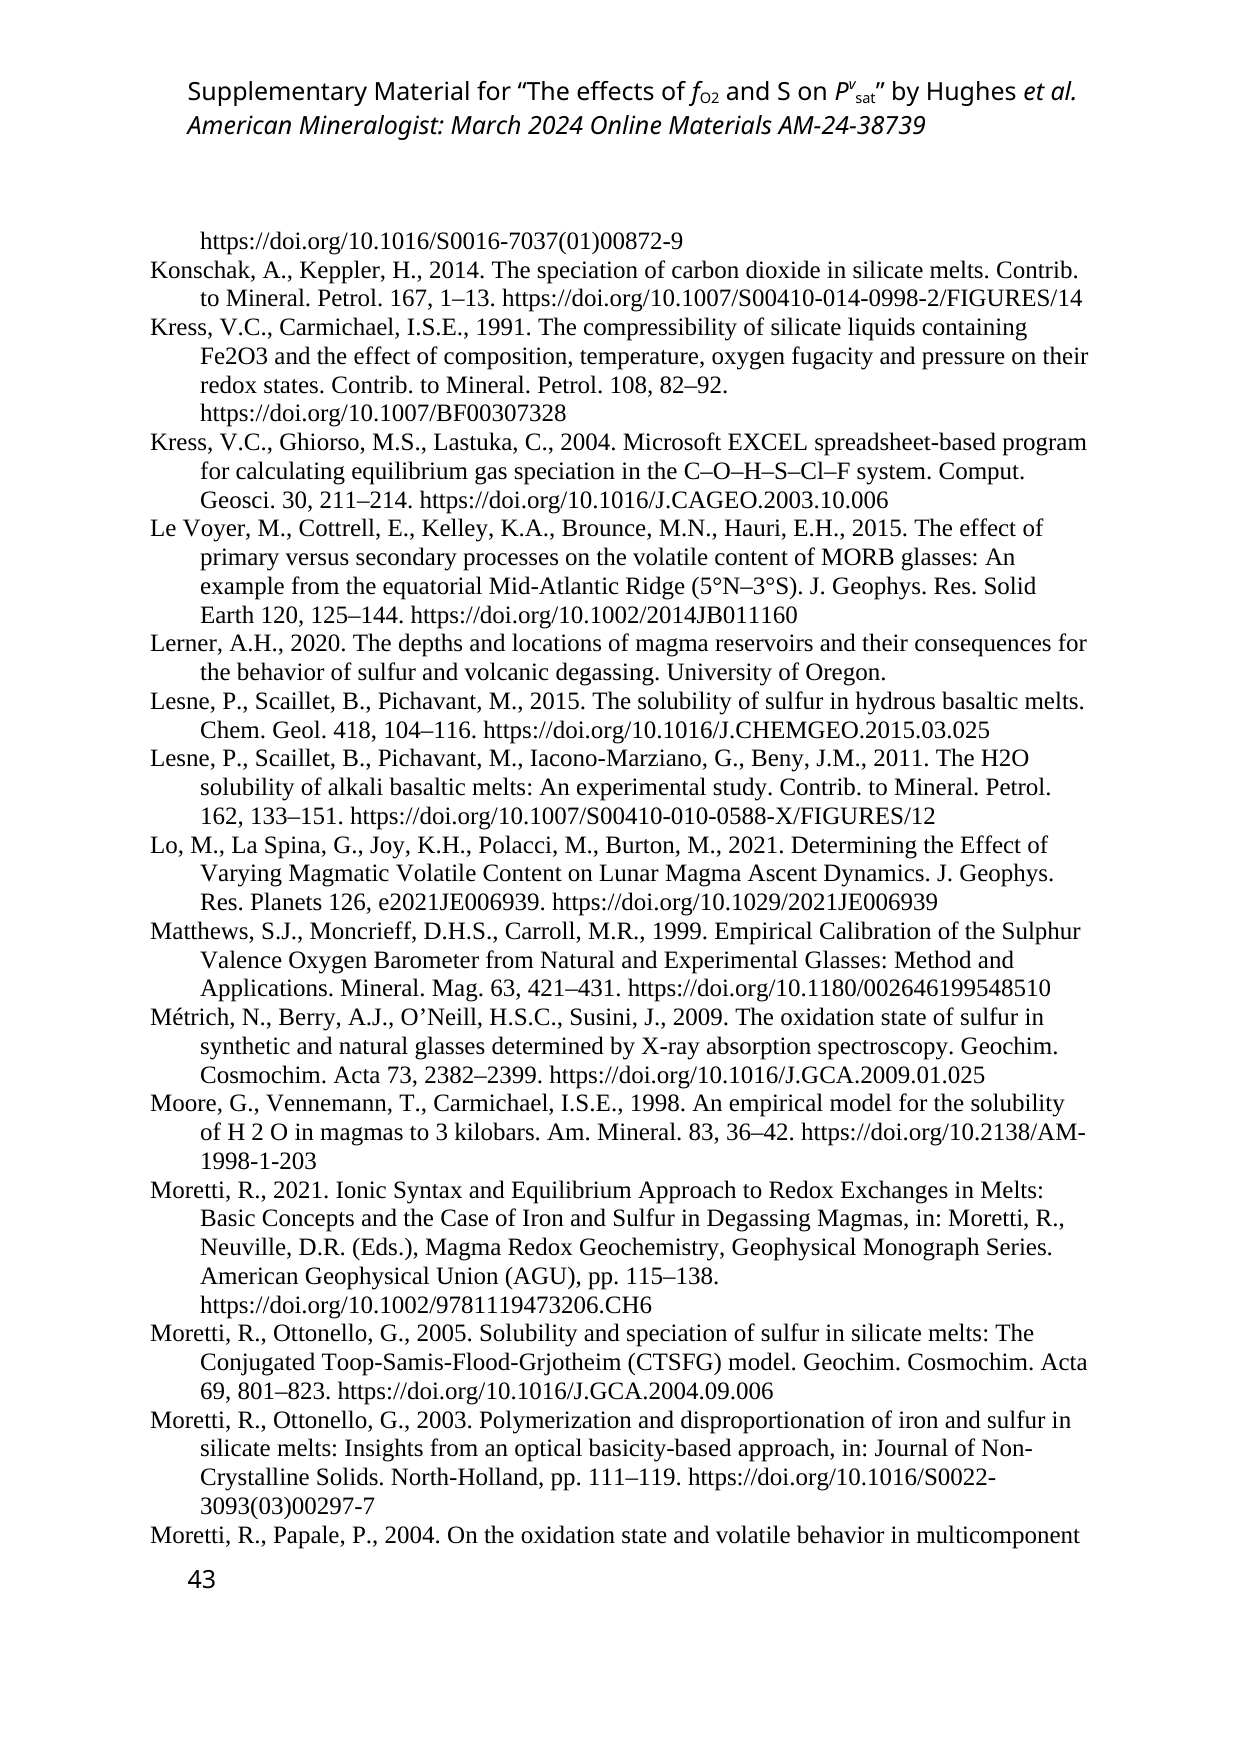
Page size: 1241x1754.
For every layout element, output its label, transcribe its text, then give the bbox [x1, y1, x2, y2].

text Moretti, R., Ottonello, G., 2003. Polymerization and disproportionation of iron and sulfur in silicate melts: Insights from an optical basicity-based approach, in: Journal of Non-Crystalline Solids. North-Holland, pp. 111–119. https://doi.org/10.1016/S0022-3093(03)00297-7 [150, 1405, 1090, 1520]
text Lo, M., La Spina, G., Joy, K.H., Polacci, M., Burton, M., 2021. Determining the Effect of Varying Magmatic Volatile Content on Lunar Magma Ascent Dynamics. J. Geophys. Res. Planets 126, e2021JE006939. https://doi.org/10.1029/2021JE006939 [150, 830, 1090, 916]
text Konschak, A., Keppler, H., 2014. The speciation of carbon dioxide in silicate melts. Contrib. to Mineral. Petrol. 167, 1–13. https://doi.org/10.1007/S00410-014-0998-2/FIGURES/14 [150, 255, 1090, 312]
text Lerner, A.H., 2020. The depths and locations of magma reservoirs and their consequences for the behavior of sulfur and volcanic degassing. University of Oregon. [150, 628, 1090, 686]
text Moore, G., Vennemann, T., Carmichael, I.S.E., 1998. An empirical model for the solubility of H 2 O in magmas to 3 kilobars. Am. Mineral. 83, 36–42. https://doi.org/10.2138/AM-1998-1-203 [150, 1088, 1090, 1175]
text Métrich, N., Berry, A.J., O’Neill, H.S.C., Susini, J., 2009. The oxidation state of sulfur in synthetic and natural glasses determined by X-ray absorption spectroscopy. Geochim. Cosmochim. Acta 73, 2382–2399. https://doi.org/10.1016/J.GCA.2009.01.025 [150, 1002, 1090, 1088]
text Kress, V.C., Ghiorso, M.S., Lastuka, C., 2004. Microsoft EXCEL spreadsheet-based program for calculating equilibrium gas speciation in the C–O–H–S–Cl–F system. Comput. Geosci. 30, 211–214. https://doi.org/10.1016/J.CAGEO.2003.10.006 [150, 427, 1090, 513]
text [150, 1520, 1090, 1548]
text Matthews, S.J., Moncrieff, D.H.S., Carroll, M.R., 1999. Empirical Calibration of the Sulphur Valence Oxygen Barometer from Natural and Experimental Glasses: Method and Applications. Mineral. Mag. 63, 421–431. https://doi.org/10.1180/002646199548510 [150, 916, 1090, 1002]
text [150, 226, 1090, 255]
text Moretti, R., Ottonello, G., 2005. Solubility and speciation of sulfur in silicate melts: The Conjugated Toop-Samis-Flood-Grjotheim (CTSFG) model. Geochim. Cosmochim. Acta 69, 801–823. https://doi.org/10.1016/J.GCA.2004.09.006 [150, 1318, 1090, 1405]
text Le Voyer, M., Cottrell, E., Kelley, K.A., Brounce, M.N., Hauri, E.H., 2015. The effect of primary versus secondary processes on the volatile content of MORB glasses: An example from the equatorial Mid-Atlantic Ridge (5°N–3°S). J. Geophys. Res. Solid Earth 120, 125–144. https://doi.org/10.1002/2014JB011160 [150, 513, 1090, 628]
text Moretti, R., 2021. Ionic Syntax and Equilibrium Approach to Redox Exchanges in Melts: Basic Concepts and the Case of Iron and Sulfur in Degassing Magmas, in: Moretti, R., Neuville, D.R. (Eds.), Magma Redox Geochemistry, Geophysical Monograph Series. American Geophysical Union (AGU), pp. 115–138. https://doi.org/10.1002/9781119473206.CH6 [150, 1175, 1090, 1318]
text Lesne, P., Scaillet, B., Pichavant, M., Iacono-Marziano, G., Beny, J.M., 2011. The H2O solubility of alkali basaltic melts: An experimental study. Contrib. to Mineral. Petrol. 162, 133–151. https://doi.org/10.1007/S00410-010-0588-X/FIGURES/12 [150, 743, 1090, 830]
text Kress, V.C., Carmichael, I.S.E., 1991. The compressibility of silicate liquids containing Fe2O3 and the effect of composition, temperature, oxygen fugacity and pressure on their redox states. Contrib. to Mineral. Petrol. 108, 82–92. https://doi.org/10.1007/BF00307328 [150, 312, 1090, 427]
text Lesne, P., Scaillet, B., Pichavant, M., 2015. The solubility of sulfur in hydrous basaltic melts. Chem. Geol. 418, 104–116. https://doi.org/10.1016/J.CHEMGEO.2015.03.025 [150, 686, 1090, 743]
